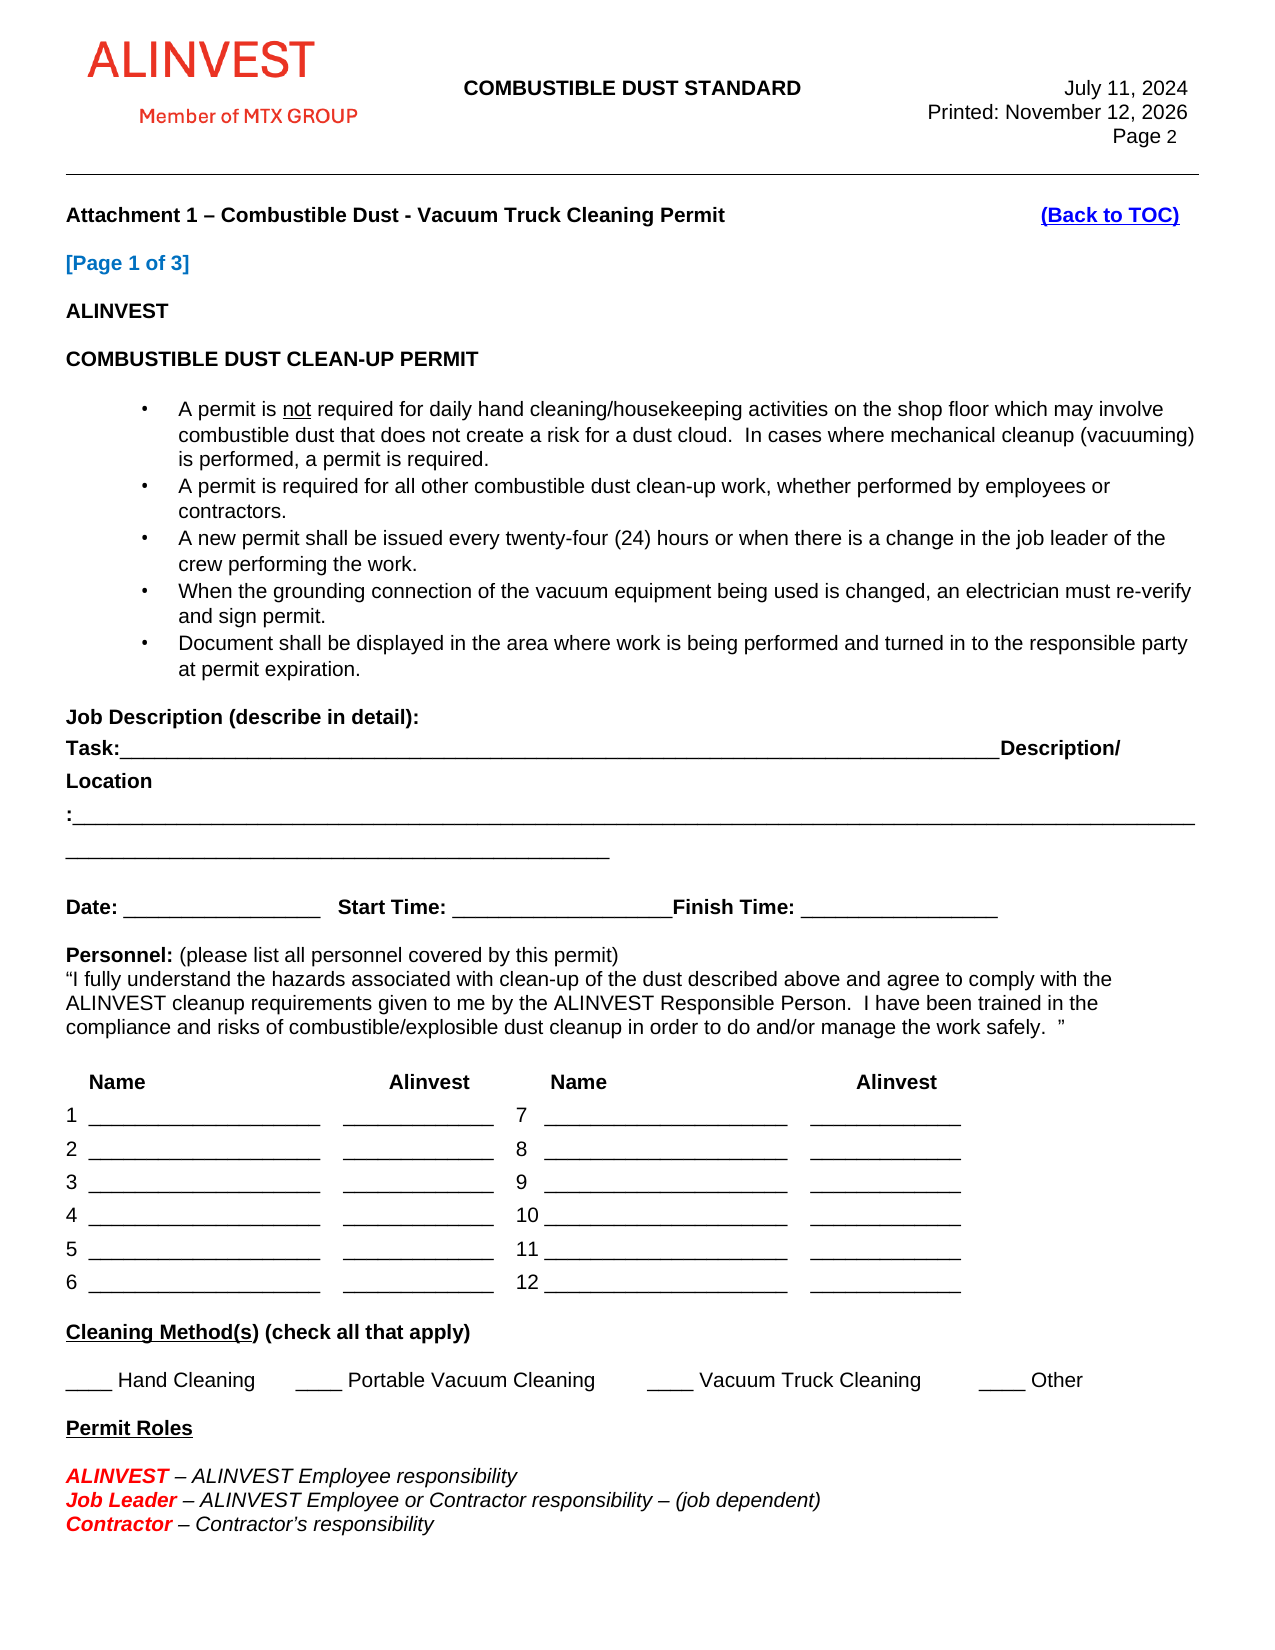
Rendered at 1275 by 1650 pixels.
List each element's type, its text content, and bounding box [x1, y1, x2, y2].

text ALINVEST [66, 299, 1200, 323]
text 5 ____________________ _____________ 11 _____________________ _____________ [66, 1229, 1200, 1263]
text Permit Roles [66, 1416, 1200, 1440]
text ALINVEST – ALINVEST Employee responsibility [66, 1464, 1200, 1488]
text Contractor – Contractor’s responsibility [66, 1512, 1200, 1536]
text 4 ____________________ _____________ 10 _____________________ _____________ [66, 1196, 1200, 1229]
text [Page 1 of 3] [66, 251, 1200, 275]
text Date: _________________ Start Time: ___________________Finish Time: _________________ [66, 895, 1200, 919]
text Attachment 1 – Combustible Dust - Vacuum Truck Cleaning Permit (Back to TOC) [66, 203, 1200, 227]
text Personnel: (please list all personnel covered by this permit) [66, 943, 1200, 967]
text ____ Hand Cleaning ____ Portable Vacuum Cleaning ____ Vacuum Truck Cleaning ____ Other [66, 1368, 1200, 1392]
text “I fully understand the hazards associated with clean-up of the dust described above and agree to comply with the ALINVEST cleanup requirements given to me by the ALINVEST Responsible Person. I have been trained in the compliance and risks of combustible/explosible dust cleanup in order to do and/or manage the work safely. ” [66, 967, 1200, 1039]
list A new permit shall be issued every twenty-four (24) hours or when there is a change in the job leader of the crew performing the work. [141, 523, 1200, 576]
text Cleaning Method(s) (check all that apply) [66, 1320, 1200, 1344]
list When the grounding connection of the vacuum equipment being used is changed, an electrician must re-verify and sign permit. [141, 576, 1200, 628]
text Task:____________________________________________________________________________Description/Location:________________________________________________________________________________________________________________________________________________ [66, 728, 1200, 862]
picture [76, 28, 367, 134]
text 2 ____________________ _____________ 8 _____________________ _____________ [66, 1129, 1200, 1163]
text Job Leader – ALINVEST Employee or Contractor responsibility – (job dependent) [66, 1488, 1200, 1512]
text COMBUSTIBLE DUST CLEAN-UP PERMIT [66, 347, 1200, 371]
text Name Alinvest Name Alinvest [66, 1063, 1200, 1096]
text 3 ____________________ _____________ 9 _____________________ _____________ [66, 1163, 1200, 1196]
list Document shall be displayed in the area where work is being performed and turned in to the responsible party at permit expiration. [141, 628, 1200, 681]
text 6 ____________________ _____________ 12 _____________________ _____________ [66, 1263, 1200, 1296]
list A permit is not required for daily hand cleaning/housekeeping activities on the shop floor which may involve combustible dust that does not create a risk for a dust cloud. In cases where mechanical cleanup (vacuuming) is performed, a permit is required. [141, 394, 1200, 471]
text 1 ____________________ _____________ 7 _____________________ _____________ [66, 1096, 1200, 1129]
text Job Description (describe in detail): [66, 704, 1200, 728]
list A permit is required for all other combustible dust clean-up work, whether performed by employees or contractors. [141, 471, 1200, 523]
